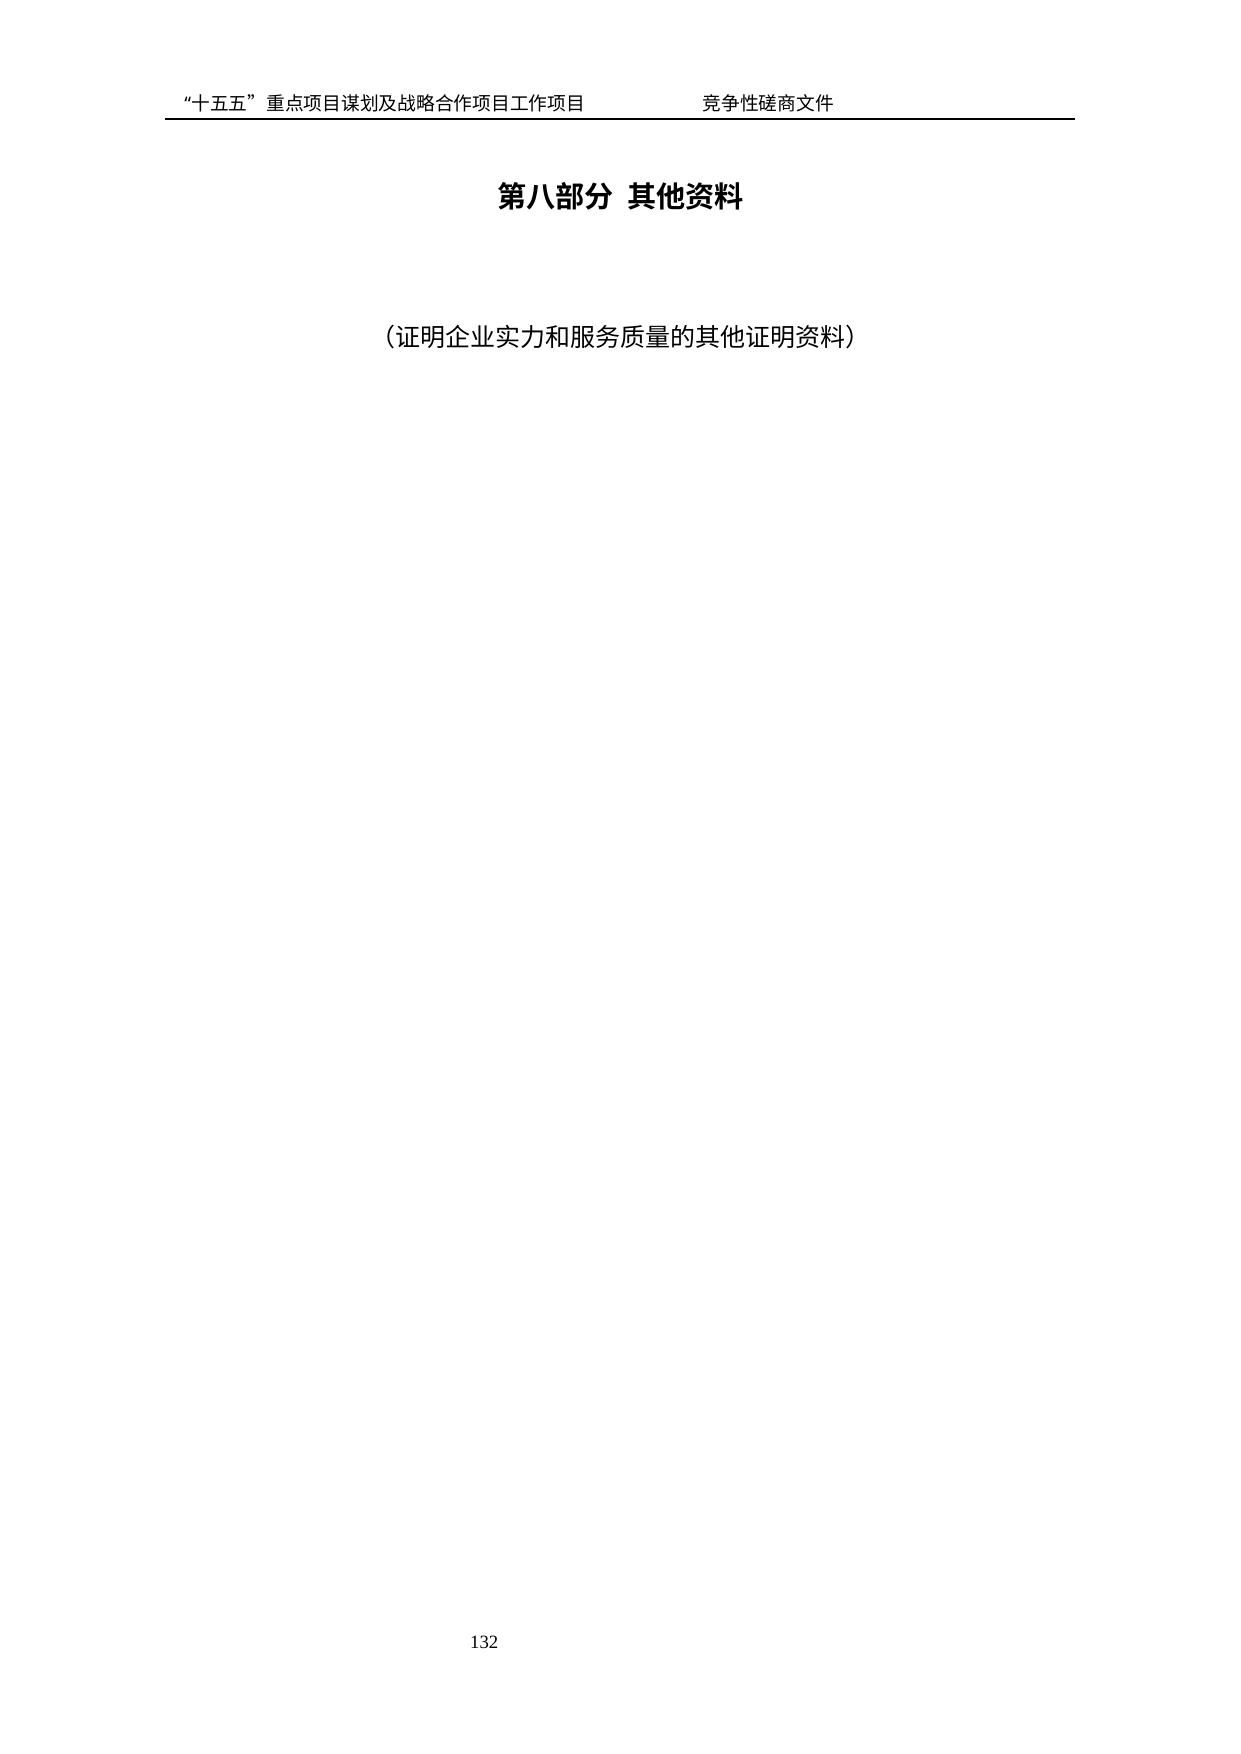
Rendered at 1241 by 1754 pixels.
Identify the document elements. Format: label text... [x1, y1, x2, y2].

text 第八部分 其他资料 [165, 162, 1075, 227]
title （证明企业实力和服务质量的其他证明资料） [165, 303, 1075, 368]
